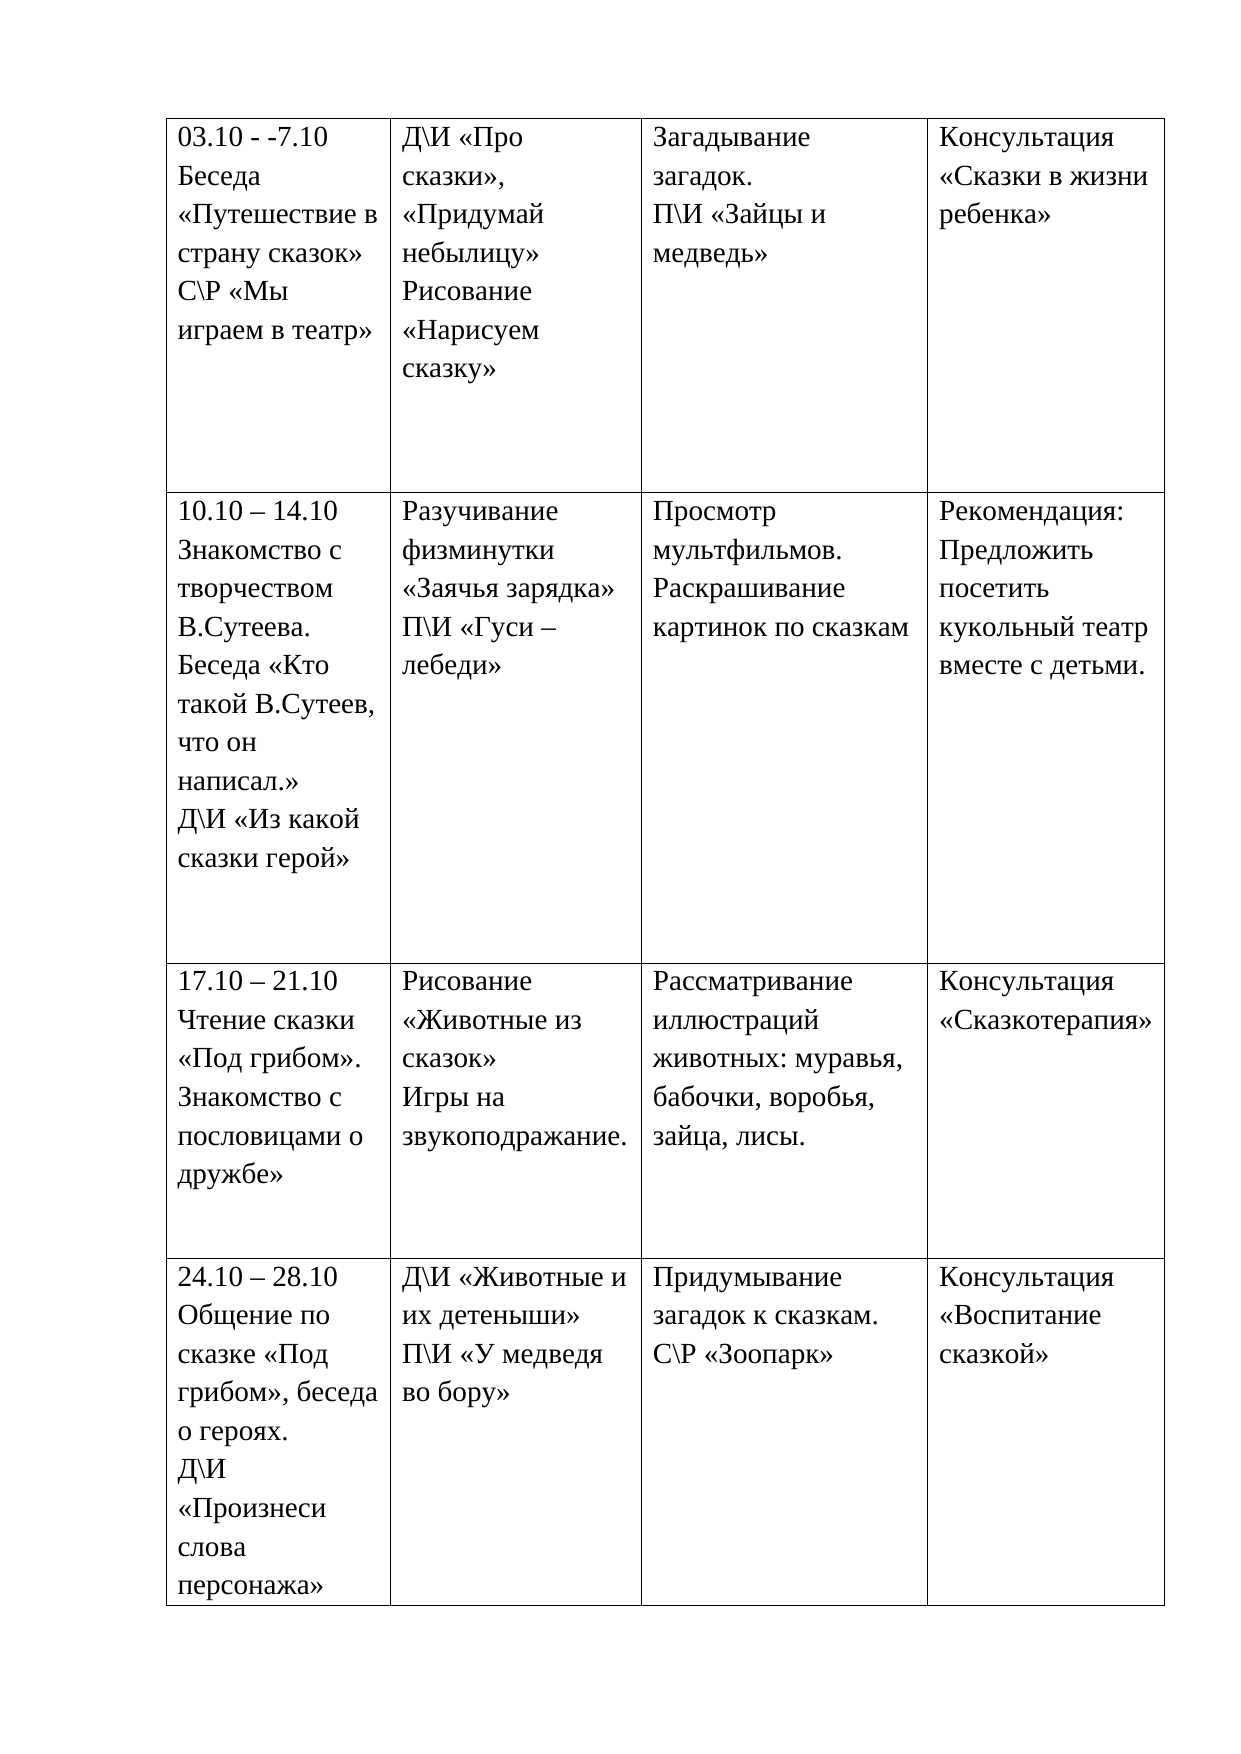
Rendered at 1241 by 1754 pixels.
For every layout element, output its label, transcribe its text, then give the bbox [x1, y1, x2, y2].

table_cell 03.10 - -7.10 Беседа «Путешествие в страну сказок» С\Р «Мы играем в театр» [167, 119, 390, 492]
table_cell Рассматривание иллюстраций животных: муравья, бабочки, воробья, зайца, лисы. [642, 964, 927, 1258]
table_cell Консультация «Сказкотерапия» [928, 964, 1164, 1258]
table_cell Д\И «Животные и их детеныши» П\И «У медведя во бору» [391, 1259, 641, 1605]
table_cell Консультация «Сказки в жизни ребенка» [928, 119, 1164, 492]
table_cell 10.10 – 14.10 Знакомство с творчеством В.Сутеева. Беседа «Кто такой В.Сутеев, что он написал.» Д\И «Из какой сказки герой» [167, 493, 390, 962]
table_cell Разучивание физминутки «Заячья зарядка» П\И «Гуси – лебеди» [391, 493, 641, 962]
table_cell Загадывание загадок. П\И «Зайцы и медведь» [642, 119, 927, 492]
table_cell 17.10 – 21.10 Чтение сказки «Под грибом». Знакомство с пословицами о дружбе» [167, 964, 390, 1258]
table_cell 24.10 – 28.10 Общение по сказке «Под грибом», беседа о героях. Д\И «Произнеси слова персонажа» [167, 1259, 390, 1605]
table_cell Рисование «Животные из сказок» Игры на звукоподражание. [391, 964, 641, 1258]
table_cell Рекомендация: Предложить посетить кукольный театр вместе с детьми. [928, 493, 1164, 962]
table_cell Придумывание загадок к сказкам. С\Р «Зоопарк» [642, 1259, 927, 1605]
table_cell Просмотр мультфильмов. Раскрашивание картинок по сказкам [642, 493, 927, 962]
table_cell Д\И «Про сказки», «Придумай небылицу» Рисование «Нарисуем сказку» [391, 119, 641, 492]
table_cell Консультация «Воспитание сказкой» [928, 1259, 1164, 1605]
